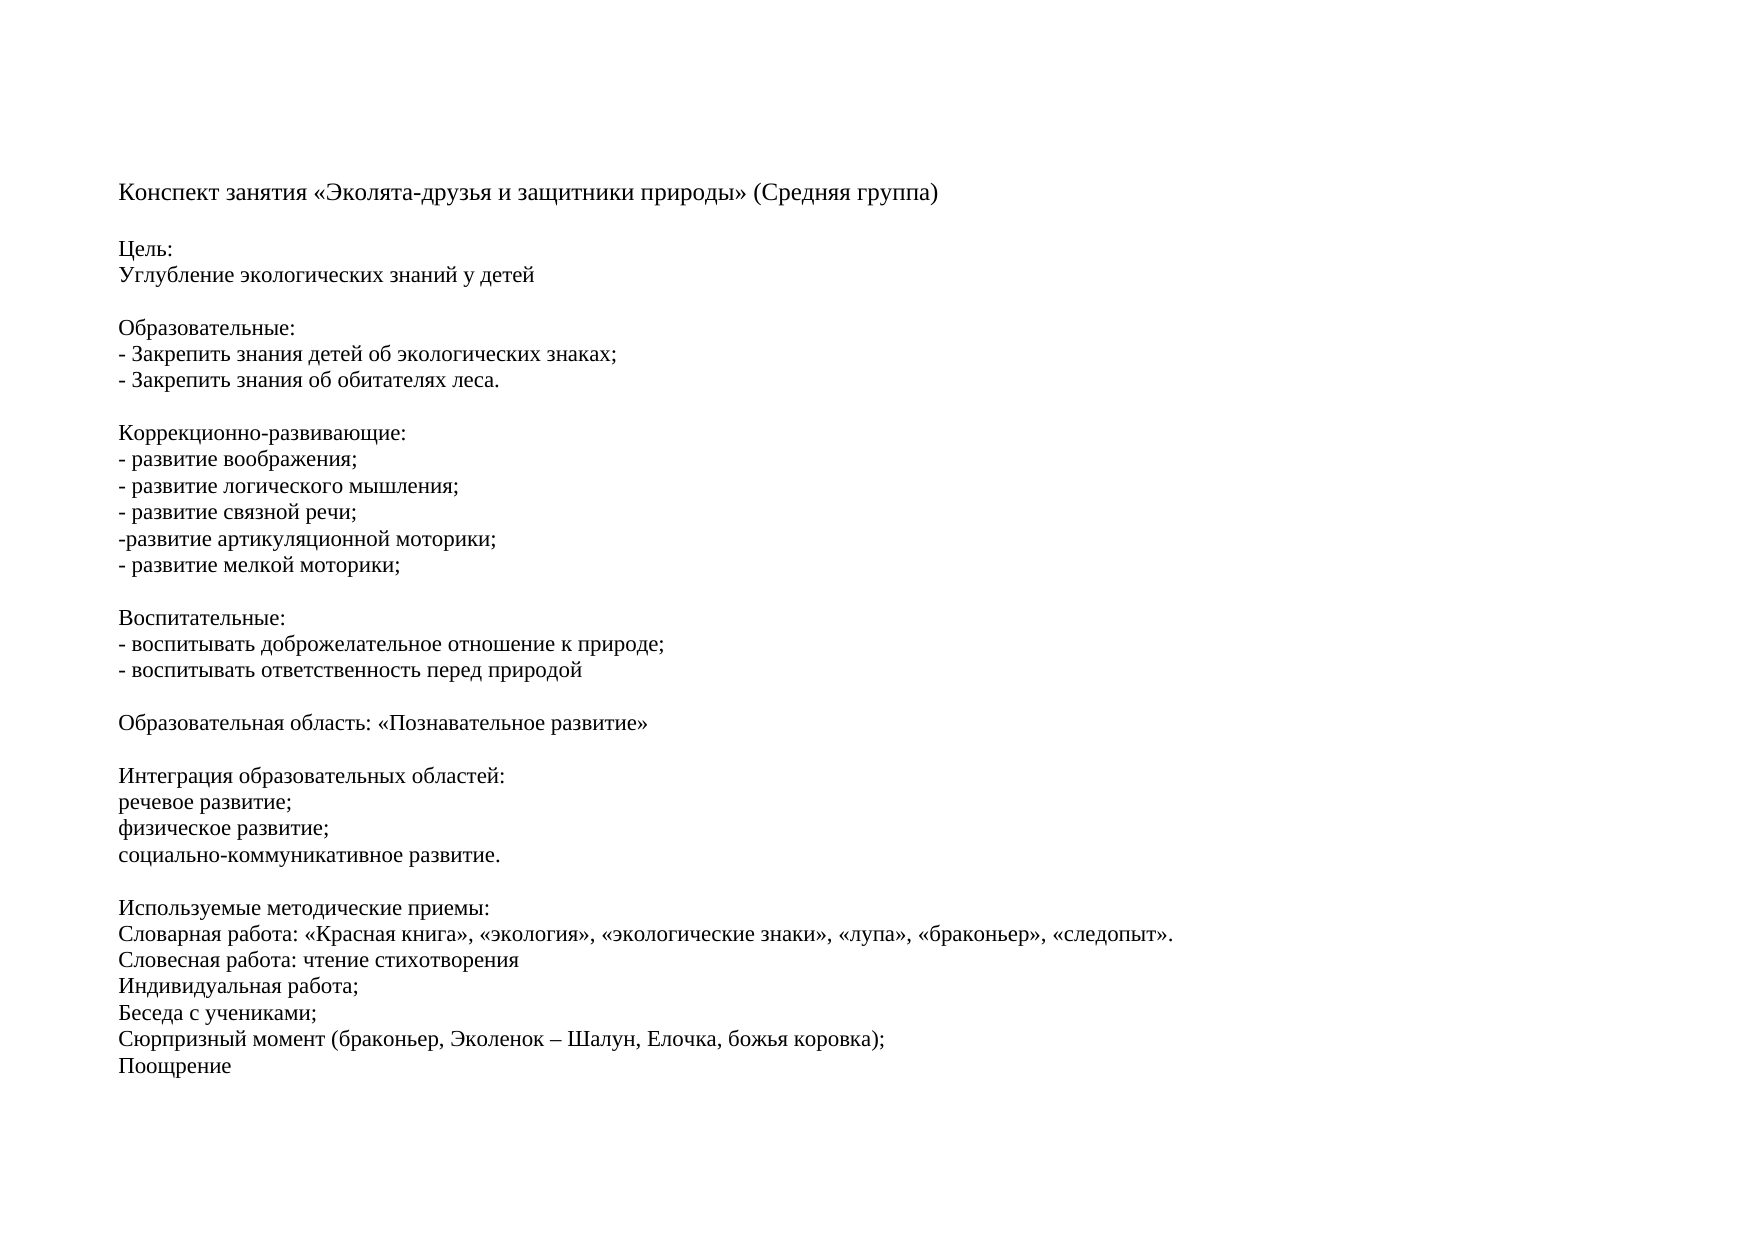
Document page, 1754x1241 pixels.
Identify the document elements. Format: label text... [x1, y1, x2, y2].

text Углубление экологических знаний у детей [118, 261, 1636, 287]
text - развитие воображения; [118, 446, 1636, 472]
text физическое развитие; [118, 814, 1636, 841]
text Сюрпризный момент (браконьер, Эколенок – Шалун, Елочка, божья коровка); [118, 1025, 1636, 1052]
text Используемые методические приемы: [118, 893, 1636, 920]
text Образовательные: [118, 314, 1636, 340]
text Словарная работа: «Красная книга», «экология», «экологические знаки», «лупа», «браконьер», «следопыт». [118, 920, 1636, 946]
text - Закрепить знания об обитателях леса. [118, 366, 1636, 393]
text - развитие связной речи; [118, 498, 1636, 524]
text Поощрение [118, 1052, 1636, 1078]
text -развитие артикуляционной моторики; [118, 524, 1636, 551]
text Цель: [118, 235, 1636, 261]
text - воспитывать доброжелательное отношение к природе; [118, 630, 1636, 656]
text - развитие логического мышления; [118, 472, 1636, 498]
text речевое развитие; [118, 788, 1636, 814]
text Конспект занятия «Эколята-друзья и защитники природы» (Средняя группа) [118, 177, 1636, 206]
text - Закрепить знания детей об экологических знаках; [118, 340, 1636, 366]
text Беседа с учениками; [118, 999, 1636, 1025]
text социально-коммуникативное развитие. [118, 841, 1636, 867]
text - развитие мелкой моторики; [118, 551, 1636, 577]
text - воспитывать ответственность перед природой [118, 656, 1636, 683]
text Интеграция образовательных областей: [118, 762, 1636, 788]
text Воспитательные: [118, 604, 1636, 630]
text Индивидуальная работа; [118, 973, 1636, 999]
text Словесная работа: чтение стихотворения [118, 946, 1636, 973]
text Образовательная область: «Познавательное развитие» [118, 709, 1636, 735]
text Коррекционно-развивающие: [118, 419, 1636, 446]
